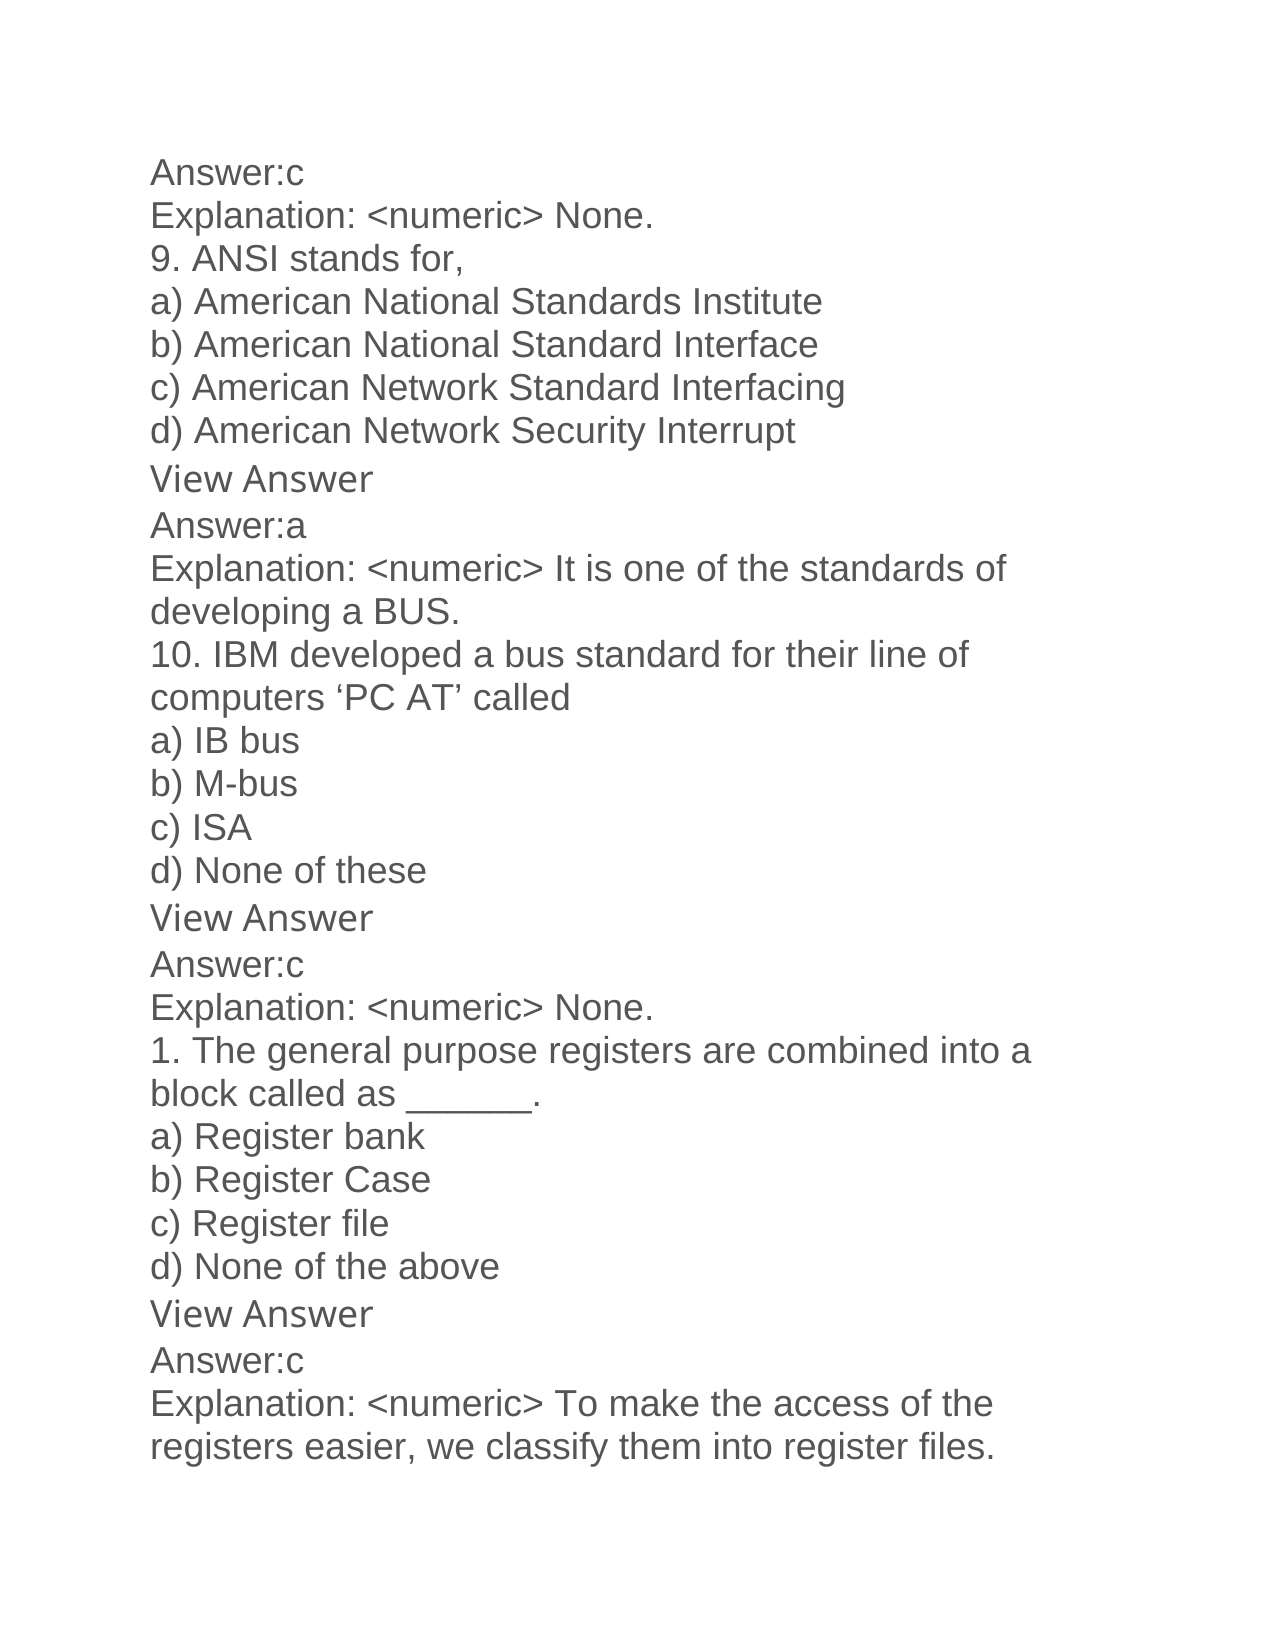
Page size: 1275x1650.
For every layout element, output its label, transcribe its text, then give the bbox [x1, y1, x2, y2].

text Answer:c Explanation: <numeric> None. [150, 150, 1125, 236]
text 1. The general purpose registers are combined into a block called as ______. a) Register bank b) Register Case c) Register file d) None of the above View Answer [150, 1028, 1125, 1338]
text 10. IBM developed a bus standard for their line of computers ‘PC AT’ called a) IB bus b) M-bus c) ISA d) None of these View Answer [150, 632, 1125, 942]
text Answer:c Explanation: <numeric> None. [150, 942, 1125, 1028]
text Answer:c Explanation: <numeric> To make the access of the registers easier, we classify them into register files. [150, 1338, 1125, 1467]
text 9. ANSI stands for, a) American National Standards Institute b) American National Standard Interface c) American Network Standard Interfacing d) American Network Security Interrupt View Answer [150, 236, 1125, 503]
text Answer:a Explanation: <numeric> It is one of the standards of developing a BUS. [150, 503, 1125, 632]
